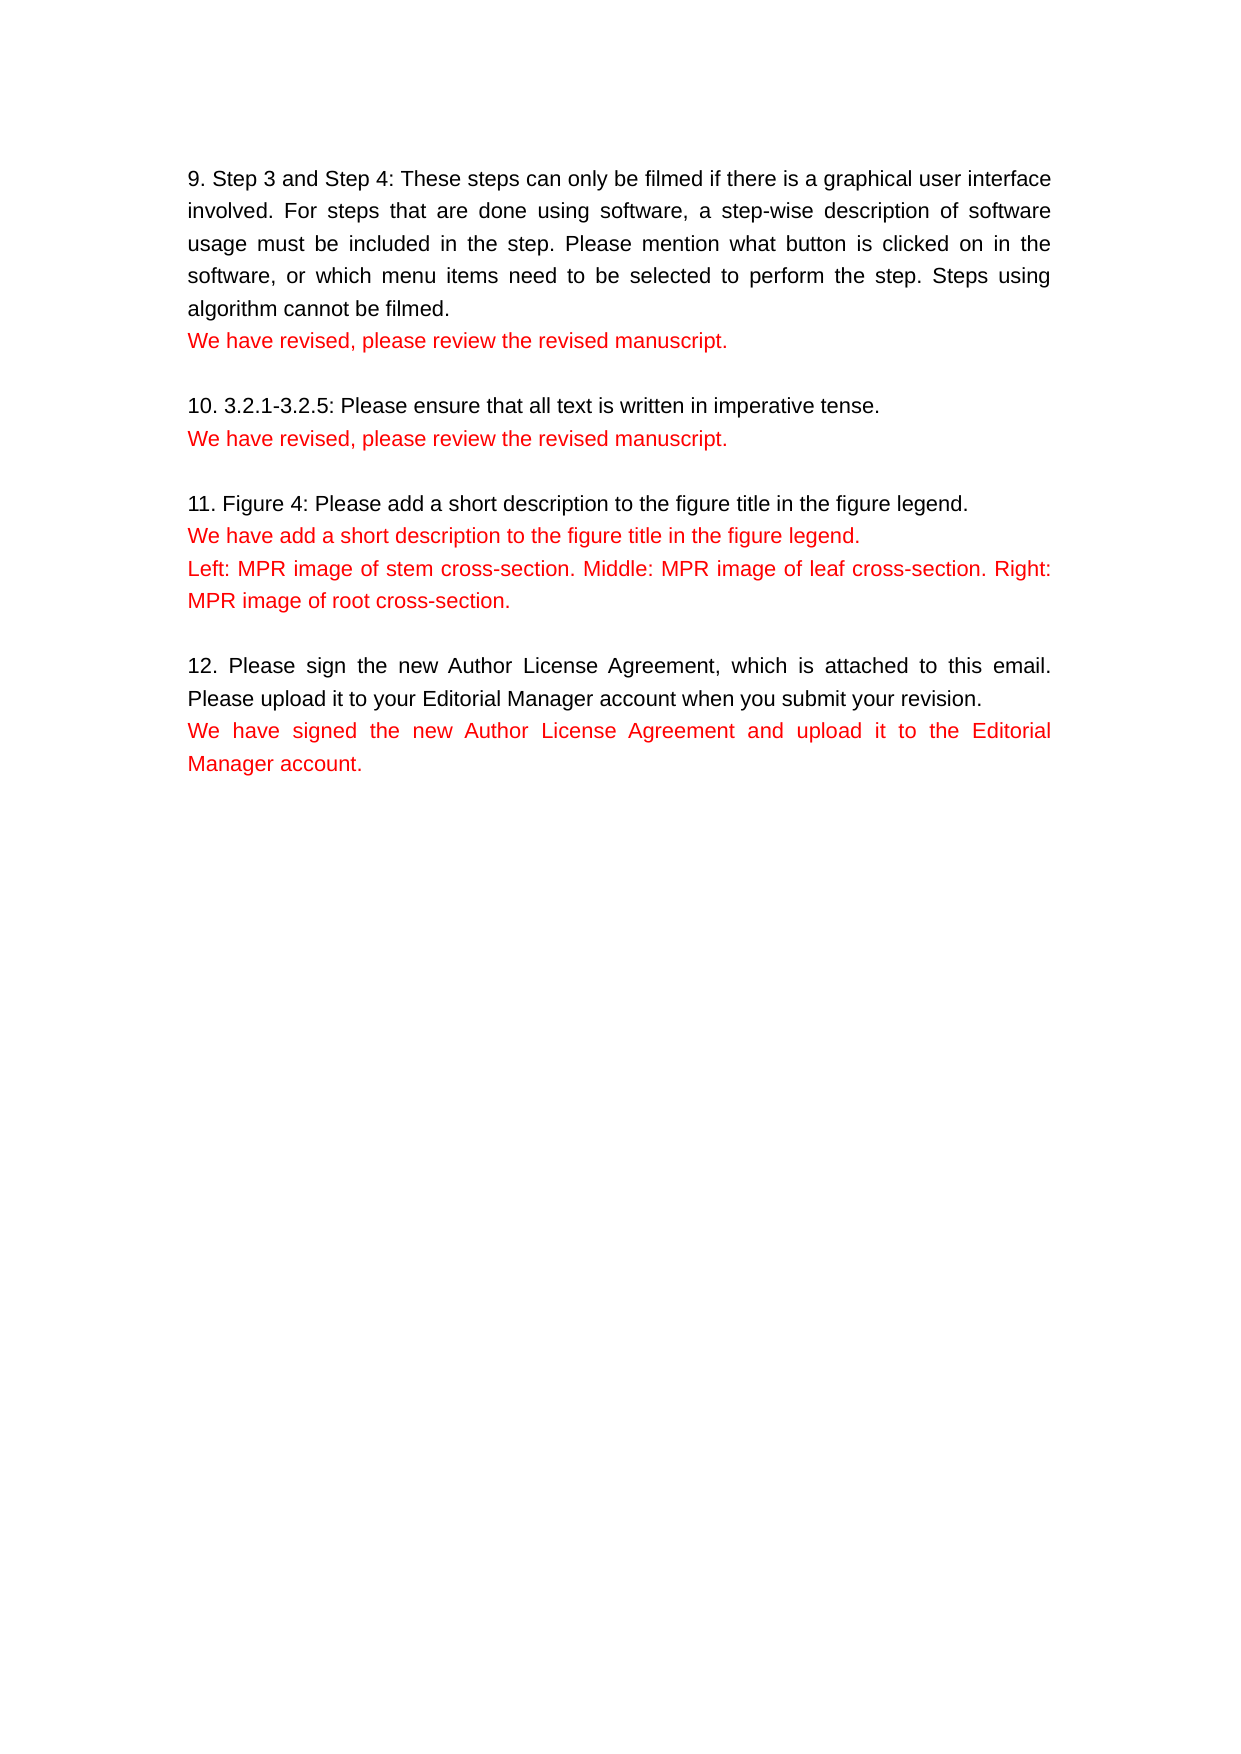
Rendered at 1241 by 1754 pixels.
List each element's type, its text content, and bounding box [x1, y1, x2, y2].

text We have revised, please review the revised manuscript. [187, 422, 1053, 454]
text We have add a short description to the figure title in the figure legend. [187, 519, 1053, 552]
text 12. Please sign the new Author License Agreement, which is attached to this email. Please upload it to your Editorial Manager account when you submit your revision. [187, 649, 1053, 714]
text 9. Step 3 and Step 4: These steps can only be filmed if there is a graphical user interface involved. For steps that are done using software, a step-wise description of software usage must be included in the step. Please mention what button is clicked on in the software, or which menu items need to be selected to perform the step. Steps using algorithm cannot be filmed. [187, 162, 1053, 324]
text We have signed the new Author License Agreement and upload it to the Editorial Manager account. [187, 714, 1053, 779]
text We have revised, please review the revised manuscript. [187, 324, 1053, 357]
text Left: MPR image of stem cross-section. Middle: MPR image of leaf cross-section. Right: MPR image of root cross-section. [187, 552, 1053, 617]
text 11. Figure 4: Please add a short description to the figure title in the figure legend. [187, 487, 1053, 519]
text 10. 3.2.1-3.2.5: Please ensure that all text is written in imperative tense. [187, 389, 1053, 422]
